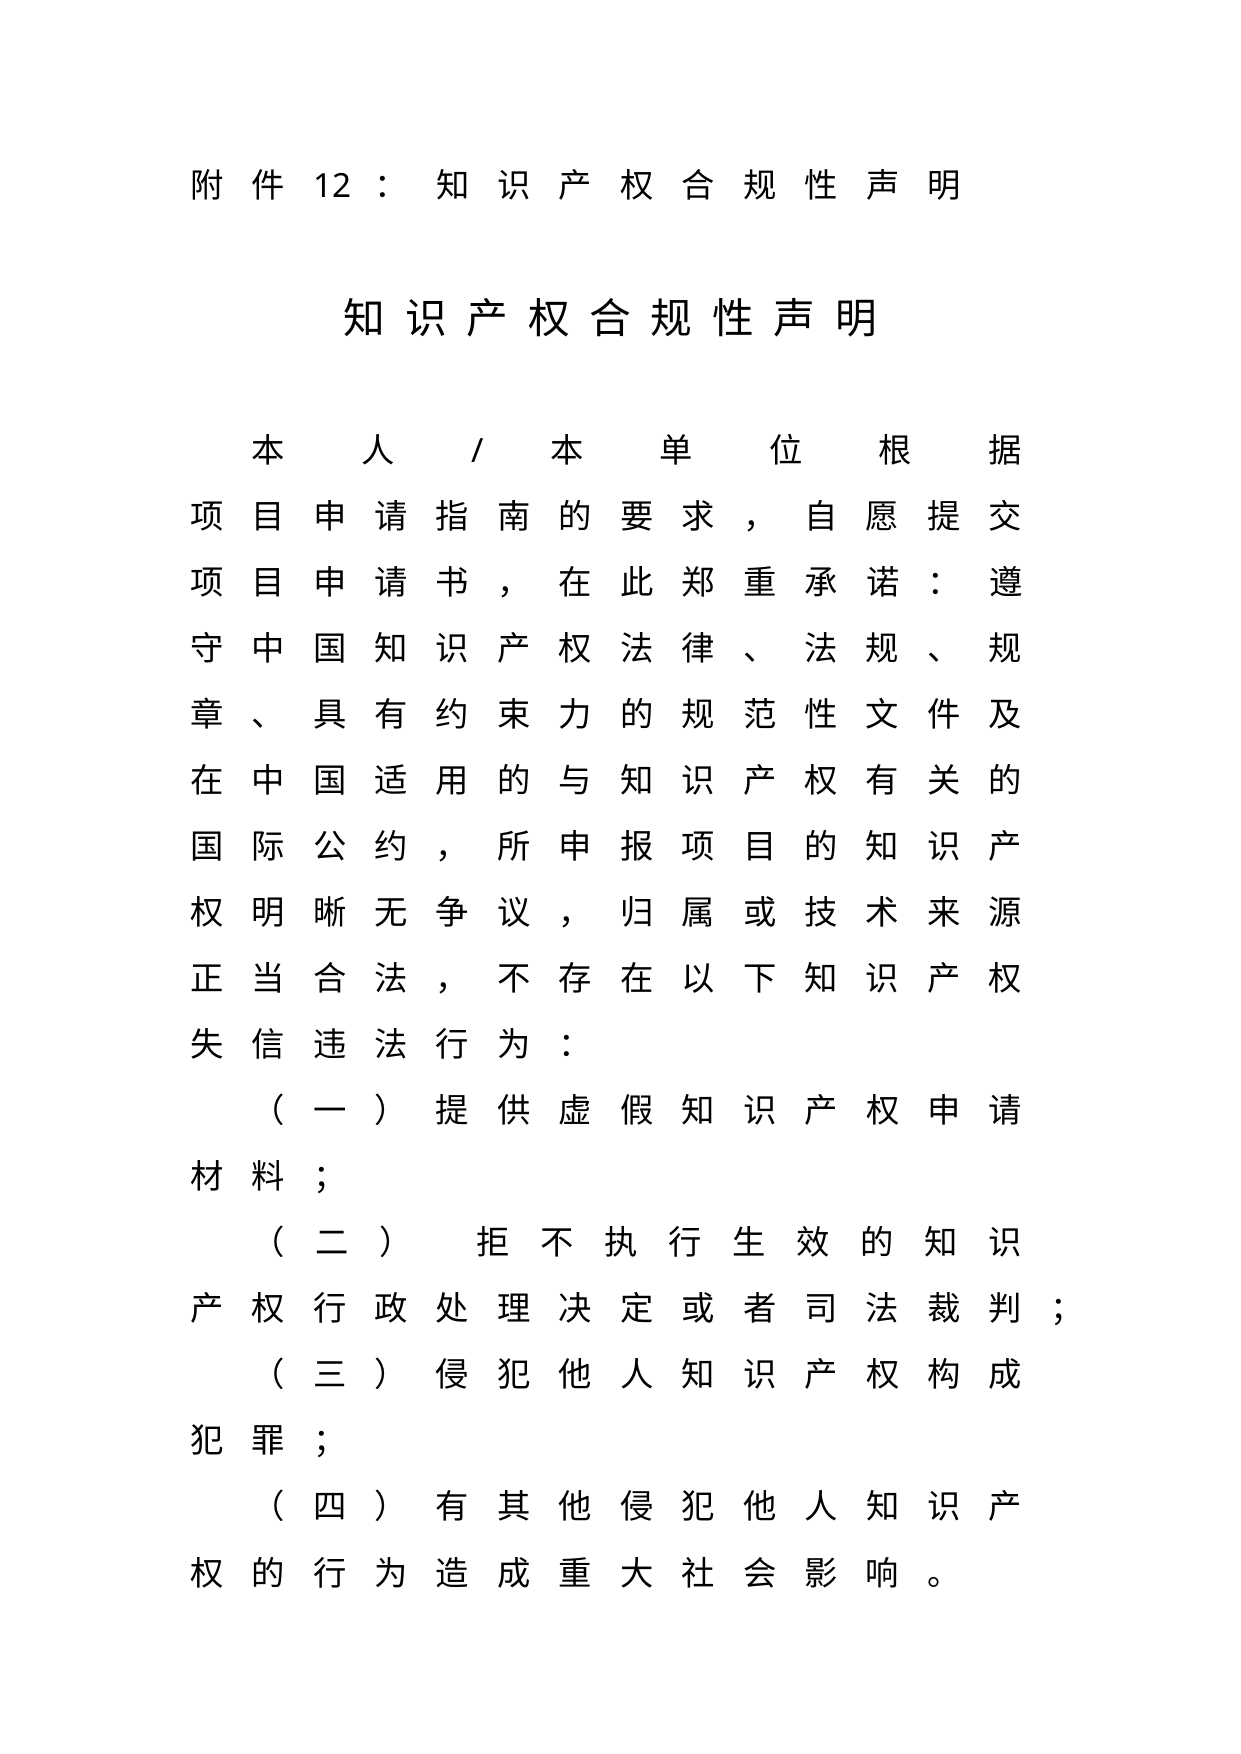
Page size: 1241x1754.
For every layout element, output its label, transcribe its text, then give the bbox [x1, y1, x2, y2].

text （四）有其他侵犯他人知识产权的行为造成重大社会影响。 [190, 1471, 1050, 1603]
text 本人/本单位根据 项目申请指南的要求，自愿提交项目申请书，在此郑重承诺：遵守中国知识产权法律、法规、规章、具有约束力的规范性文件及在中国适用的与知识产权有关的国际公约，所申报项目的知识产权明晰无争议，归属或技术来源正当合法，不存在以下知识产权失信违法行为： [190, 415, 1050, 1075]
text 附件12：知识产权合规性声明 [190, 151, 1050, 217]
text 知识产权合规性声明 [190, 283, 1050, 349]
text （三）侵犯他人知识产权构成犯罪； [190, 1339, 1050, 1471]
text （一）提供虚假知识产权申请材料； [190, 1075, 1050, 1207]
text （二） 拒不执行生效的知识产权行政处理决定或者司法裁判； [190, 1207, 1050, 1339]
